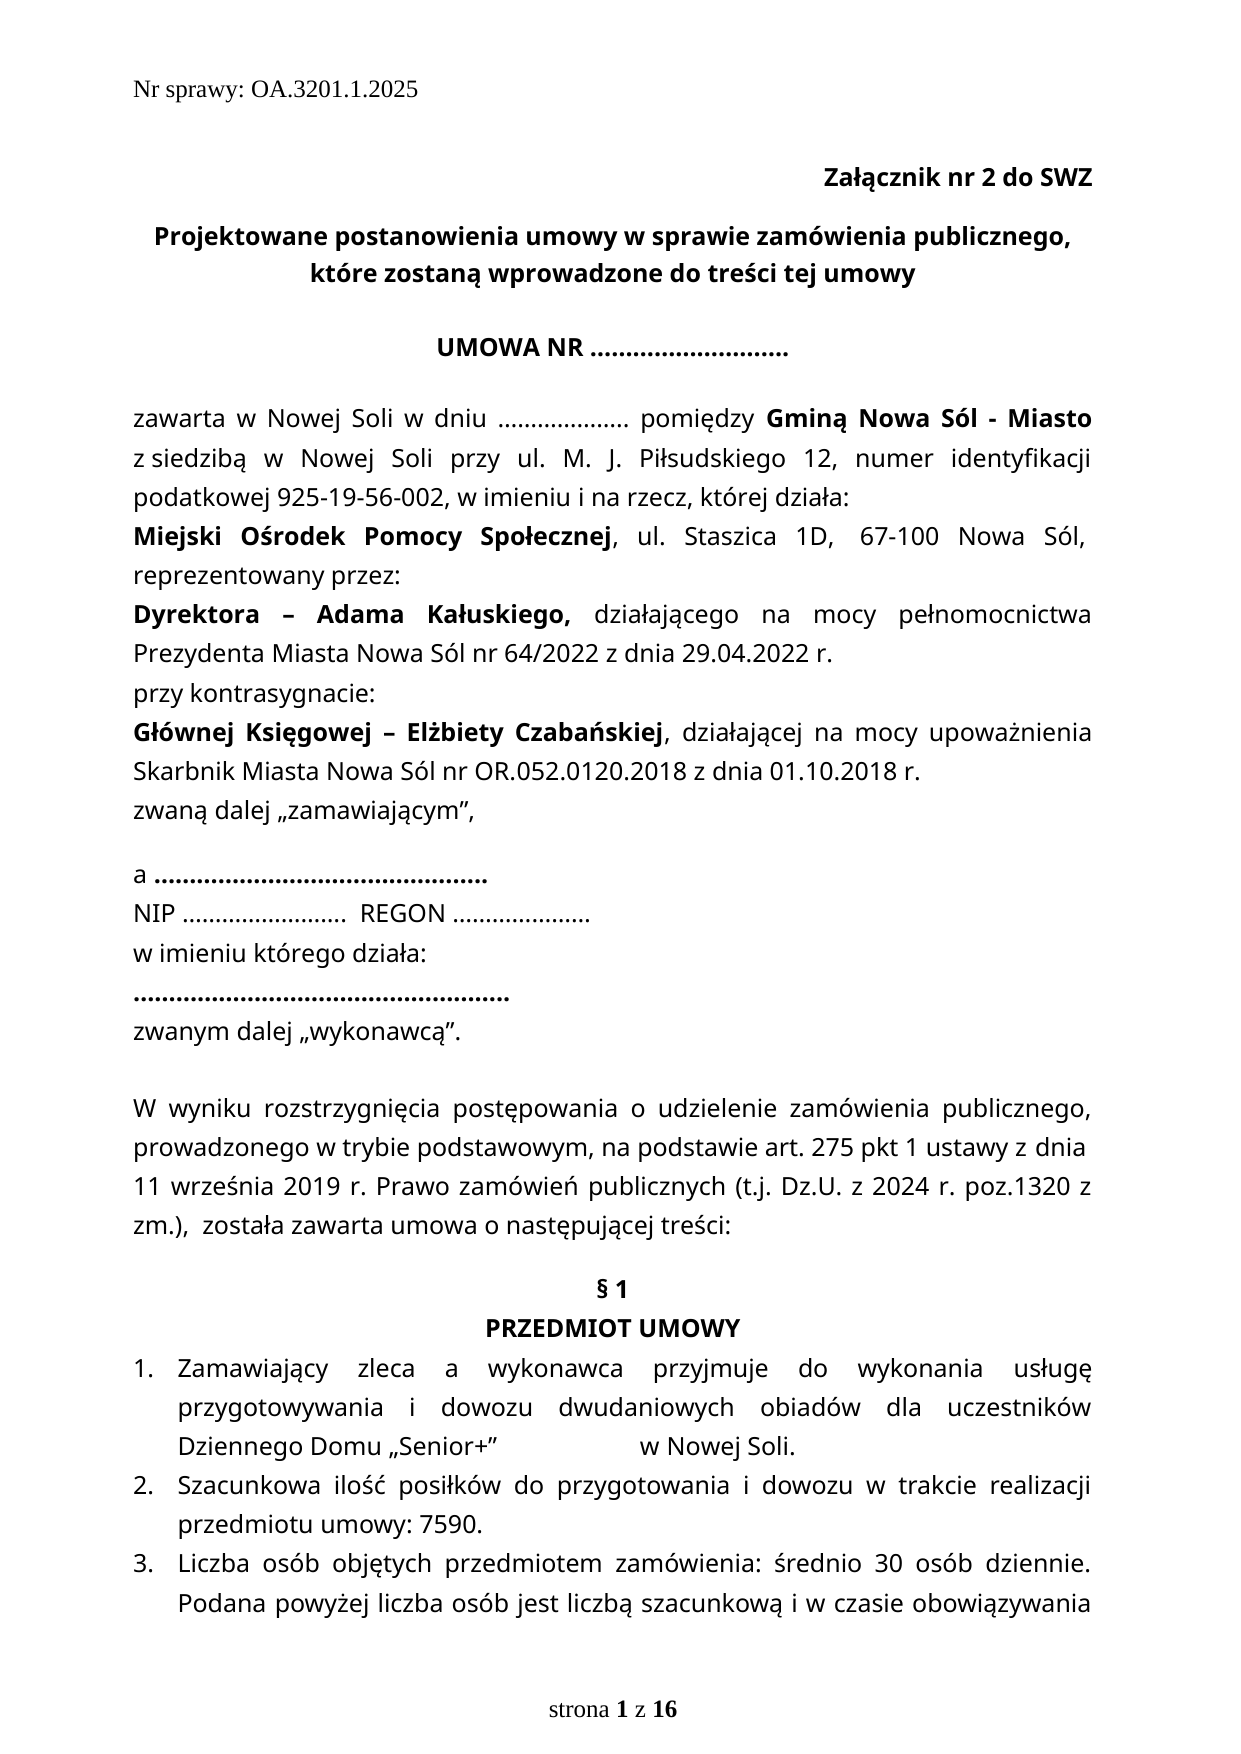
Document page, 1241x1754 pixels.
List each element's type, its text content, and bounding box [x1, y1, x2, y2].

text zwaną dalej „zamawiającym”, [133, 793, 1092, 827]
list Dyrektora – Adama Kałuskiego, działającego na mocy pełnomocnictwa Prezydenta Miasta Nowa Sól nr 64/2022 z dnia 29.04.2022 r. [133, 597, 1092, 670]
text …………………………………………….. [133, 974, 1092, 1008]
text w imieniu którego działa: [133, 935, 1092, 969]
list zawarta w Nowej Soli w dniu ……………….. pomiędzy Gminą Nowa Sól - Miasto z siedzibą w Nowej Soli przy ul. M. J. Piłsudskiego 12, numer identyfikacji podatkowej 925-19-56-002, w imieniu i na rzecz, której działa: [133, 401, 1092, 513]
list Szacunkowa ilość posiłków do przygotowania i dowozu w trakcie realizacji przedmiotu umowy: 7590. [133, 1468, 1092, 1541]
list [133, 1546, 1092, 1619]
text Głównej Księgowej – Elżbiety Czabańskiej, działającej na mocy upoważnienia Skarbnik Miasta Nowa Sól nr OR.052.0120.2018 z dnia 01.10.2018 r. [133, 714, 1092, 788]
text § 1 [133, 1272, 1092, 1306]
text UMOWA NR ………………………. [133, 329, 1092, 364]
text NIP ……………………. REGON ………………… [133, 896, 1092, 930]
list PRZEDMIOT UMOWY [133, 1311, 1092, 1345]
list Zamawiający zleca a wykonawca przyjmuje do wykonania usługę przygotowywania i dowozu dwudaniowych obiadów dla uczestników Dziennego Domu „Senior+” w Nowej Soli. [133, 1350, 1092, 1463]
text zwanym dalej „wykonawcą”. [133, 1014, 1092, 1048]
text Projektowane postanowienia umowy w sprawie zamówienia publicznego, które zostaną wprowadzone do treści tej umowy [133, 218, 1092, 289]
list Miejski Ośrodek Pomocy Społecznej, ul. Staszica 1D, 67-100 Nowa Sól, reprezentowany przez: [133, 519, 1092, 592]
text a ……………………………………….. [133, 857, 1092, 891]
list przy kontrasygnacie: [133, 675, 1092, 709]
text Załącznik nr 2 do SWZ [133, 159, 1092, 193]
text W wyniku rozstrzygnięcia postępowania o udzielenie zamówienia publicznego, prowadzonego w trybie podstawowym, na podstawie art. 275 pkt 1 ustawy z dnia 11 września 2019 r. Prawo zamówień publicznych (t.j. Dz.U. z 2024 r. poz.1320 z zm.), została zawarta umowa o następującej treści: [133, 1090, 1092, 1242]
